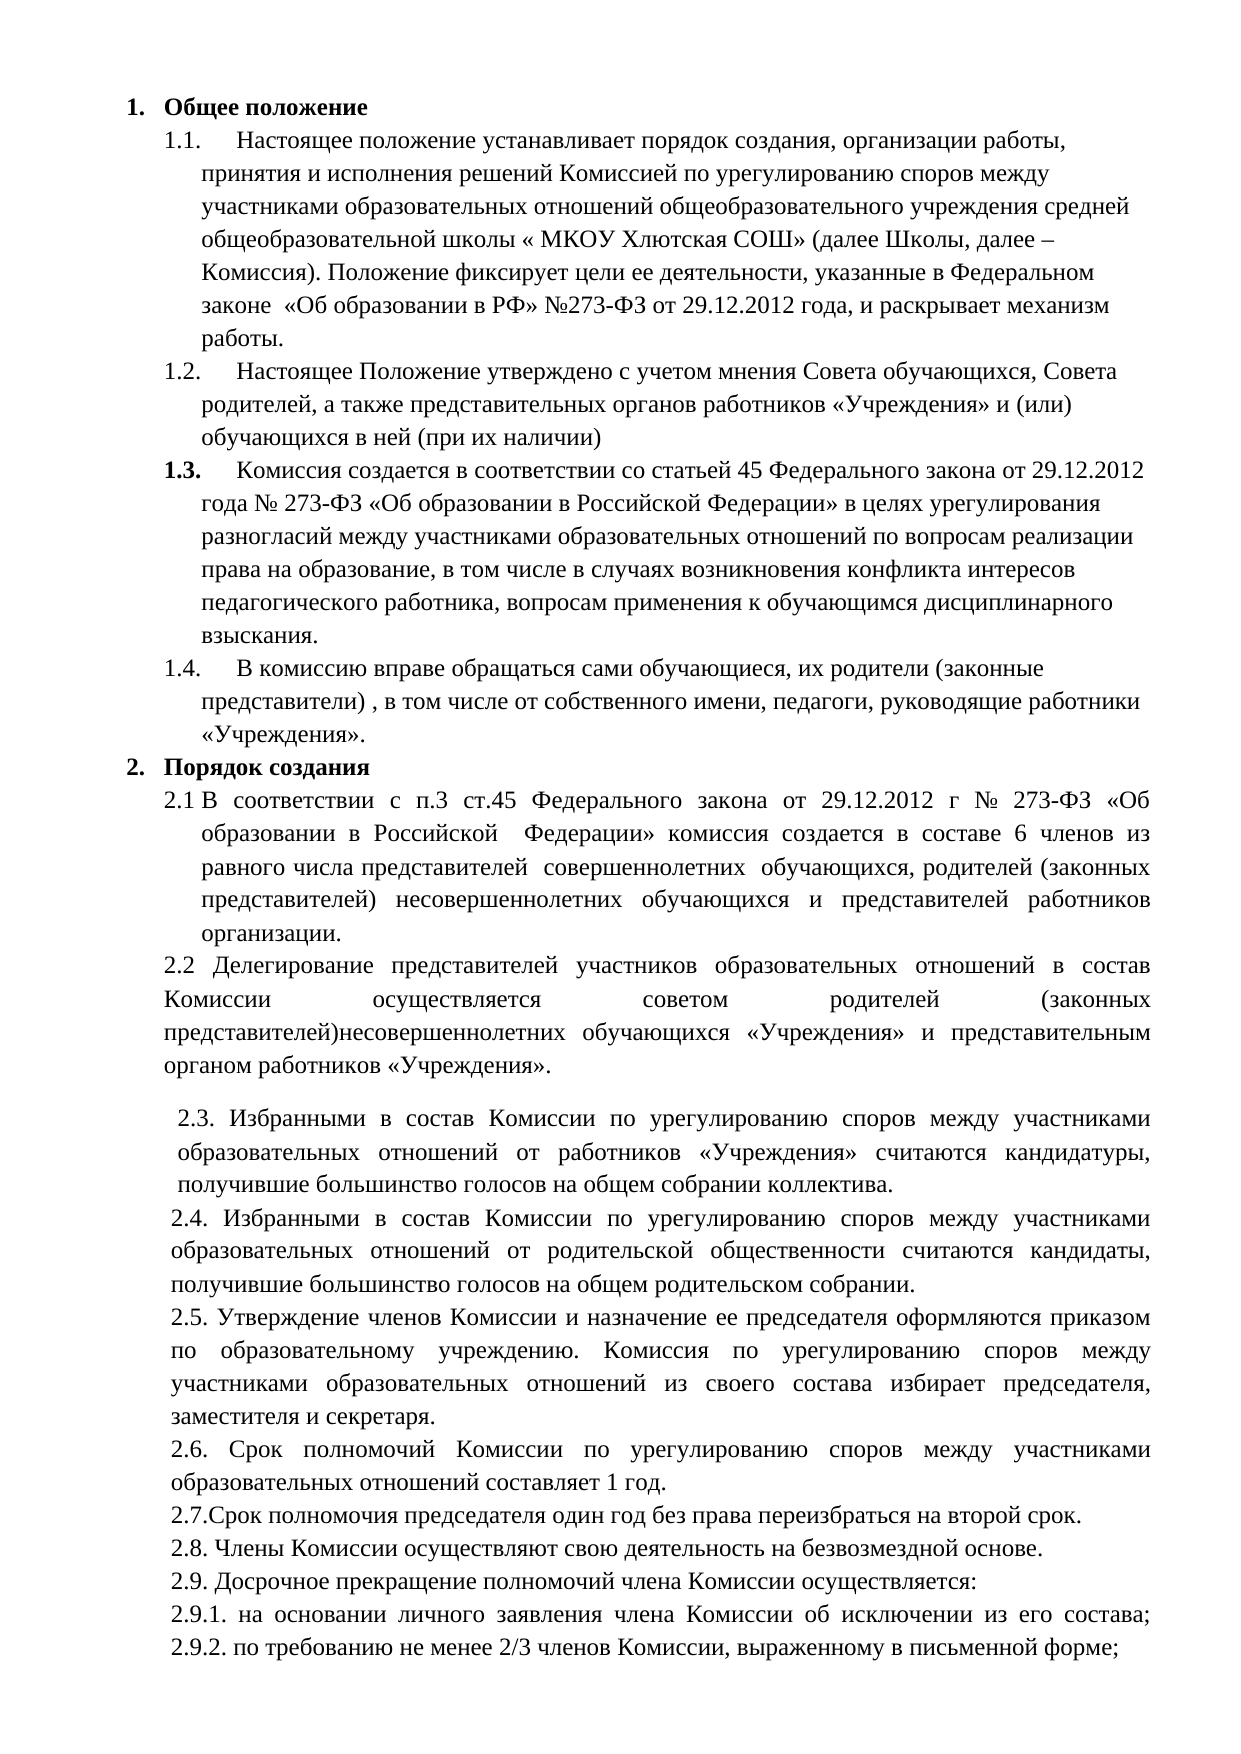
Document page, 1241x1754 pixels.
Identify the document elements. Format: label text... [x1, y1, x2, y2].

list 2.2 Делегирование представителей участников образовательных отношений в состав Комиссии осуществляется советом родителей (законных представителей)несовершеннолетних обучающихся «Учреждения» и представительным органом работников «Учреждения». [164, 951, 1152, 1078]
text 2.6. Срок полномочий Комиссии по урегулированию споров между участниками образовательных отношений составляет 1 год. [171, 1434, 1152, 1496]
text 2.3. Избранными в состав Комиссии по урегулированию споров между участниками образовательных отношений от работников «Учреждения» считаются кандидатуры, получившие большинство голосов на общем собрании коллектива. [177, 1103, 1152, 1198]
text 2.9. Досрочное прекращение полномочий члена Комиссии осуществляется: [171, 1566, 1152, 1594]
text 2.9.1. на основании личного заявления члена Комиссии об исключении из его состава; 2.9.2. по требованию не менее 2/3 членов Комиссии, выраженному в письменной форме; [171, 1599, 1152, 1661]
list В соответствии с п.3 ст.45 Федерального закона от 29.12.2012 г № 273-ФЗ «Об образовании в Российской Федерации» комиссия создается в составе 6 членов из равного числа представителей совершеннолетних обучающихся, родителей (законных представителей) несовершеннолетних обучающихся и представителей работников организации. [164, 786, 1152, 946]
text 2.8. Члены Комиссии осуществляют свою деятельность на безвозмездной основе. [171, 1533, 1152, 1562]
text 2.7.Срок полномочия председателя один год без права переизбраться на второй срок. [171, 1500, 1152, 1528]
list Общее положение [126, 92, 1152, 121]
list Комиссия создается в соответствии со статьей 45 Федерального закона от 29.12.2012 года № 273-ФЗ «Об образовании в Российской Федерации» в целях урегулирования разногласий между участниками образовательных отношений по вопросам реализации права на образование, в том числе в случаях возникновения конфликта интересов педагогического работника, вопросам применения к обучающимся дисциплинарного взыскания. [164, 455, 1152, 649]
list В комиссию вправе обращаться сами обучающиеся, их родители (законные представители) , в том числе от собственного имени, педагоги, руководящие работники «Учреждения». [164, 653, 1152, 748]
text 2.4. Избранными в состав Комиссии по урегулированию споров между участниками образовательных отношений от родительской общественности считаются кандидаты, получившие большинство голосов на общем родительском собрании. [171, 1203, 1152, 1297]
text 2.5. Утверждение членов Комиссии и назначение ее председателя оформляются приказом по образовательному учреждению. Комиссия по урегулированию споров между участниками образовательных отношений из своего состава избирает председателя, заместителя и секретаря. [171, 1302, 1152, 1429]
list Настоящее Положение утверждено с учетом мнения Совета обучающихся, Совета родителей, а также представительных органов работников «Учреждения» и (или) обучающихся в ней (при их наличии) [164, 356, 1152, 451]
list Порядок создания [126, 752, 1152, 781]
list Настоящее положение устанавливает порядок создания, организации работы, принятия и исполнения решений Комиссией по урегулированию споров между участниками образовательных отношений общеобразовательного учреждения средней общеобразовательной школы « МКОУ Хлютская СОШ» (далее Школы, далее –Комиссия). Положение фиксирует цели ее деятельности, указанные в Федеральном законе «Об образовании в РФ» №273-ФЗ от 29.12.2012 года, и раскрывает механизм работы. [164, 125, 1152, 352]
